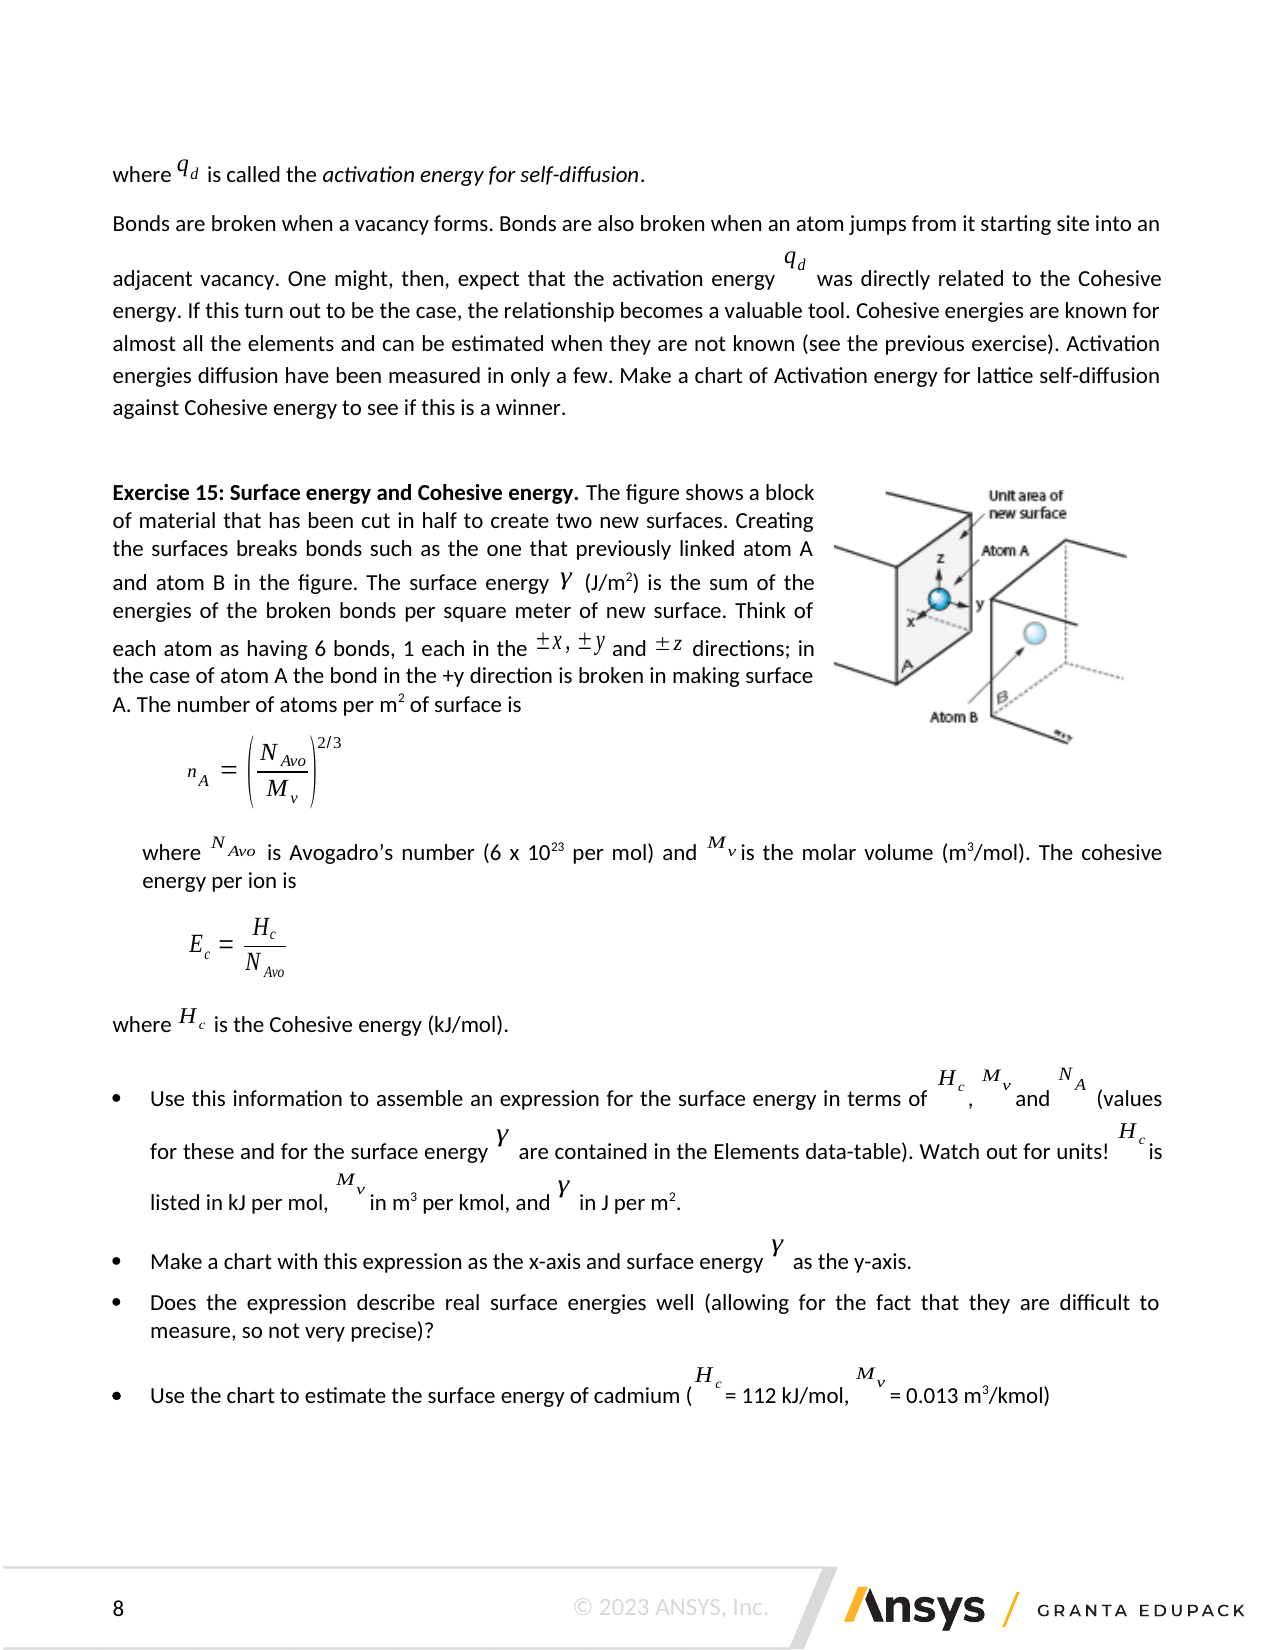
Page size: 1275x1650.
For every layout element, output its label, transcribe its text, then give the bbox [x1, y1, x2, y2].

text Bonds are broken when a vacancy forms. Bonds are also broken when an atom jumps from it starting site into an adjacent vacancy. One might, then, expect that the activation energy was directly related to the Cohesive energy. If this turn out to be the case, the relationship becomes a valuable tool. Cohesive energies are known for almost all the elements and can be estimated when they are not known (see the previous exercise). Activation energies diffusion have been measured in only a few. Make a chart of Activation energy for lattice self-diffusion against Cohesive energy to see if this is a winner. [112, 209, 1162, 421]
list Make a chart with this expression as the x-axis and surface energy as the y-axis. [112, 1229, 1162, 1275]
list Use this information to assemble an expression for the surface energy in terms of , and (values for these and for the surface energy are contained in the Elements data-table). Watch out for units! is listed in kJ per mol, in m3 per kmol, and in J per m2. [112, 1059, 1162, 1216]
picture [833, 490, 1127, 746]
text where is the Cohesive energy (kJ/mol). [112, 997, 1162, 1038]
list Does the expression describe real surface energies well (allowing for the fact that they are difficult to measure, so not very precise)? [112, 1288, 1162, 1344]
text where is Avogadro’s number (6 x 1023 per mol) and is the molar volume (m3/mol). The cohesive energy per ion is [142, 828, 1162, 894]
list Use the chart to estimate the surface energy of cadmium (= 112 kJ/mol, = 0.013 m3/kmol) [112, 1356, 1162, 1409]
text where is called the activation energy for self-diffusion. [112, 150, 1162, 188]
picture [3, 1560, 1272, 1650]
